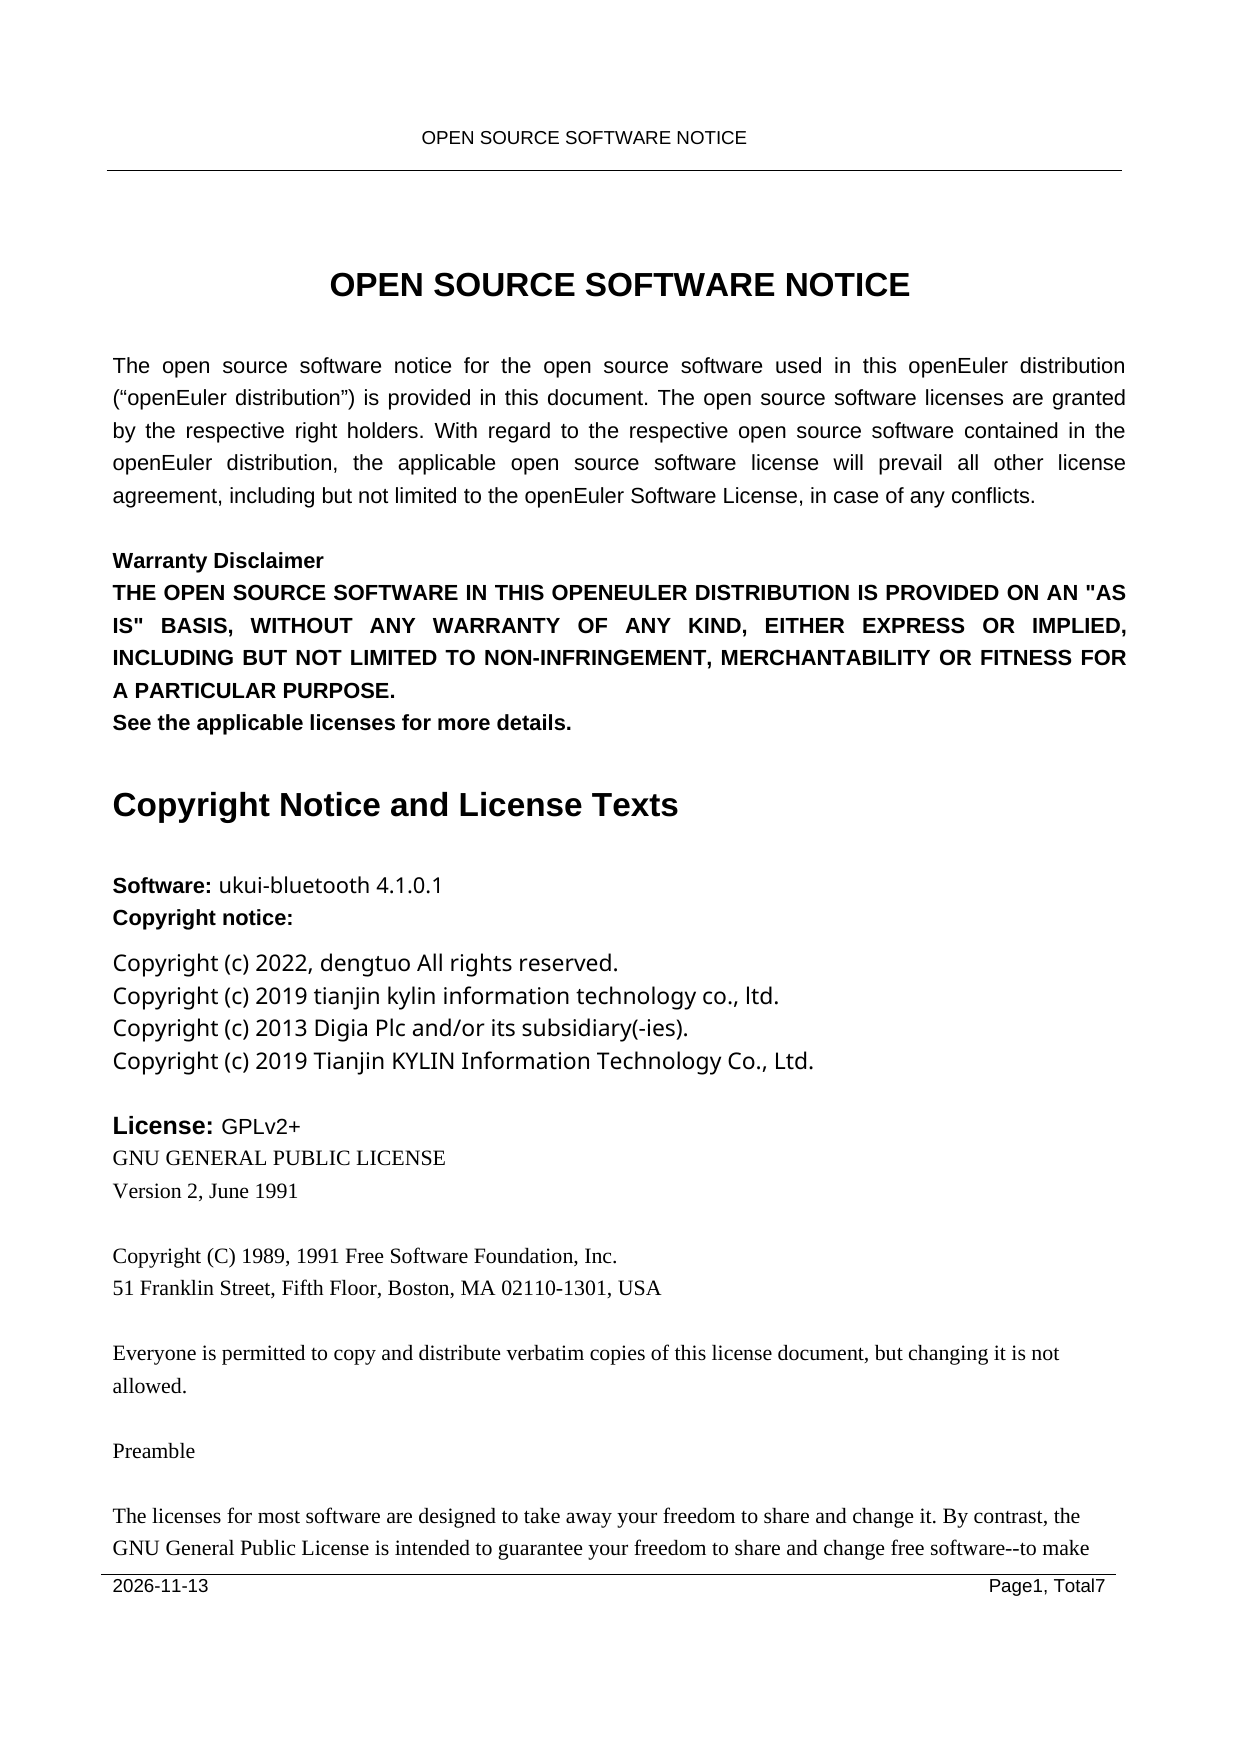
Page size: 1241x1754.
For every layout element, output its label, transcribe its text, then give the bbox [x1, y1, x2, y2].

text Warranty Disclaimer [112, 544, 1128, 576]
text Copyright notice: [112, 901, 1128, 934]
text Copyright Notice and License Texts [112, 771, 1128, 836]
title Software: ukui-bluetooth 4.1.0.1 [112, 869, 1128, 901]
text THE OPEN SOURCE SOFTWARE IN THIS OPENEULER DISTRIBUTION IS PROVIDED ON AN "AS IS" BASIS, WITHOUT ANY WARRANTY OF ANY KIND, EITHER EXPRESS OR IMPLIED, INCLUDING BUT NOT LIMITED TO NON-INFRINGEMENT, MERCHANTABILITY OR FITNESS FOR A PARTICULAR PURPOSE. See the applicable licenses for more details. [112, 576, 1128, 739]
text The open source software notice for the open source software used in this openEuler distribution (“openEuler distribution”) is provided in this document. The open source software licenses are granted by the respective right holders. With regard to the respective open source software contained in the openEuler distribution, the applicable open source software license will prevail all other license agreement, including but not limited to the openEuler Software License, in case of any conflicts. [112, 349, 1128, 511]
text Copyright (c) 2022, dengtuo All rights reserved. Copyright (c) 2019 tianjin kylin information technology co., ltd. Copyright (c) 2013 Digia Plc and/or its subsidiary(-ies). Copyright (c) 2019 Tianjin KYLIN Information Technology Co., Ltd. [112, 947, 1128, 1109]
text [112, 1142, 1128, 1564]
text License: GPLv2+ [112, 1109, 1128, 1142]
text OPEN SOURCE SOFTWARE NOTICE [112, 251, 1128, 316]
